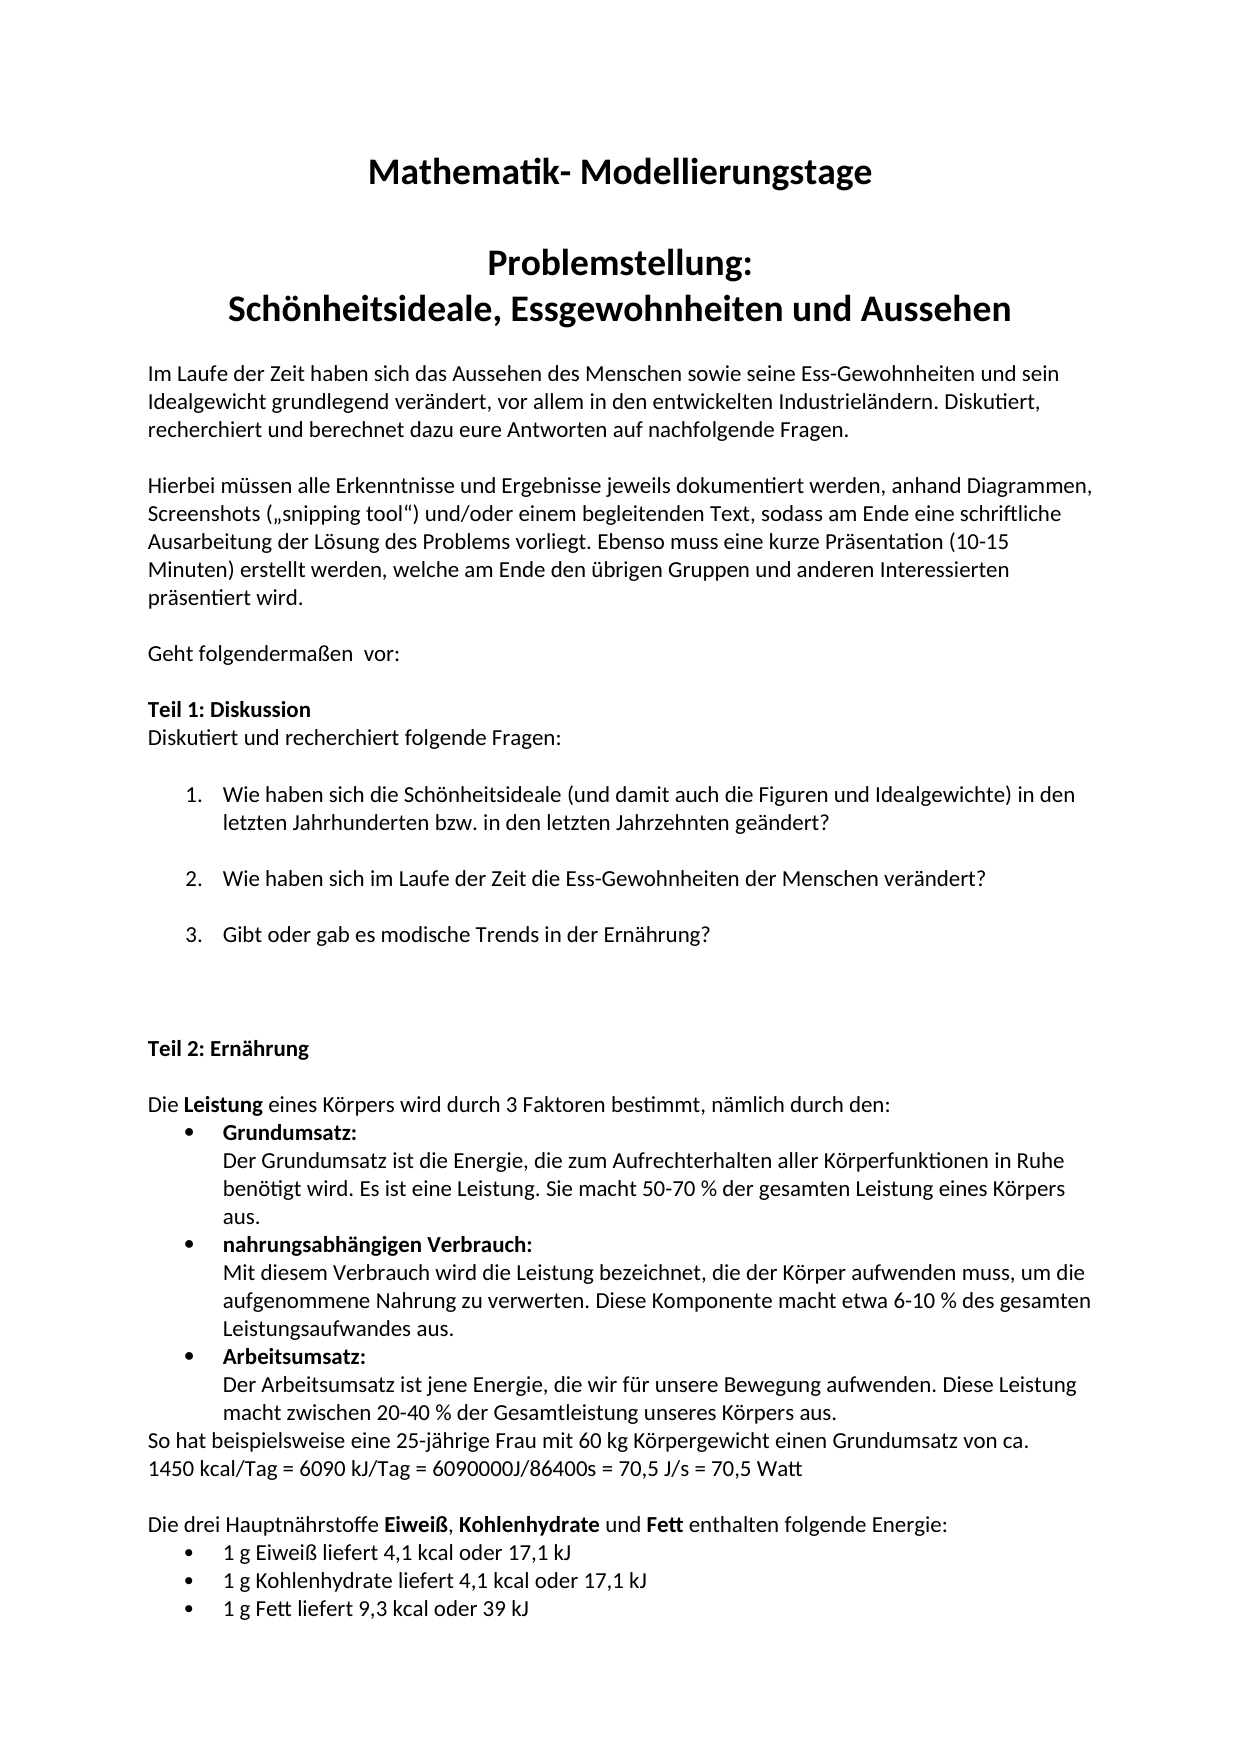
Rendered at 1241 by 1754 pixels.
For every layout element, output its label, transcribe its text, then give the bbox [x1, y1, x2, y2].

list Grundumsatz: [185, 1118, 1093, 1146]
text Im Laufe der Zeit haben sich das Aussehen des Menschen sowie seine Ess-Gewohnheiten und sein Idealgewicht grundlegend verändert, vor allem in den entwickelten Industrieländern. Diskutiert, recherchiert und berechnet dazu eure Antworten auf nachfolgende Fragen. [148, 359, 1093, 443]
list Wie haben sich im Laufe der Zeit die Ess-Gewohnheiten der Menschen verändert? [185, 864, 1093, 892]
text Die drei Hauptnährstoffe Eiweiß, Kohlenhydrate und Fett enthalten folgende Energie: [148, 1510, 1093, 1538]
list 1 g Kohlenhydrate liefert 4,1 kcal oder 17,1 kJ [185, 1566, 1093, 1594]
list 1 g Eiweiß liefert 4,1 kcal oder 17,1 kJ [185, 1538, 1093, 1566]
text Schönheitsideale, Essgewohnheiten und Aussehen [148, 285, 1093, 331]
text Teil 1: Diskussion [148, 695, 1093, 723]
text Die Leistung eines Körpers wird durch 3 Faktoren bestimmt, nämlich durch den: [148, 1090, 1093, 1118]
text Diskutiert und recherchiert folgende Fragen: [148, 723, 1093, 751]
text Der Arbeitsumsatz ist jene Energie, die wir für unsere Bewegung aufwenden. Diese Leistung macht zwischen 20-40 % der Gesamtleistung unseres Körpers aus. [223, 1370, 1093, 1426]
list Wie haben sich die Schönheitsideale (und damit auch die Figuren und Idealgewichte) in den letzten Jahrhunderten bzw. in den letzten Jahrzehnten geändert? [185, 780, 1093, 836]
text Teil 2: Ernährung [148, 1034, 1093, 1062]
list nahrungsabhängigen Verbrauch: [185, 1230, 1093, 1258]
list 1 g Fett liefert 9,3 kcal oder 39 kJ [185, 1594, 1093, 1622]
list Gibt oder gab es modische Trends in der Ernährung? [185, 921, 1093, 948]
text So hat beispielsweise eine 25-jährige Frau mit 60 kg Körpergewicht einen Grundumsatz von ca. [148, 1426, 1093, 1454]
text Hierbei müssen alle Erkenntnisse und Ergebnisse jeweils dokumentiert werden, anhand Diagrammen, Screenshots („snipping tool“) und/oder einem begleitenden Text, sodass am Ende eine schriftliche Ausarbeitung der Lösung des Problems vorliegt. Ebenso muss eine kurze Präsentation (10-15 Minuten) erstellt werden, welche am Ende den übrigen Gruppen und anderen Interessierten präsentiert wird. [148, 471, 1093, 611]
list Arbeitsumsatz: [185, 1342, 1093, 1370]
text Mathematik- Modellierungstage [148, 148, 1093, 193]
text Mit diesem Verbrauch wird die Leistung bezeichnet, die der Körper aufwenden muss, um die aufgenommene Nahrung zu verwerten. Diese Komponente macht etwa 6-10 % des gesamten Leistungsaufwandes aus. [223, 1258, 1093, 1342]
text Geht folgendermaßen vor: [148, 639, 1093, 667]
text Problemstellung: [148, 239, 1093, 285]
text 1450 kcal/Tag = 6090 kJ/Tag = 6090000J/86400s = 70,5 J/s = 70,5 Watt [148, 1454, 1093, 1482]
text Der Grundumsatz ist die Energie, die zum Aufrechterhalten aller Körperfunktionen in Ruhe benötigt wird. Es ist eine Leistung. Sie macht 50-70 % der gesamten Leistung eines Körpers aus. [223, 1146, 1093, 1230]
